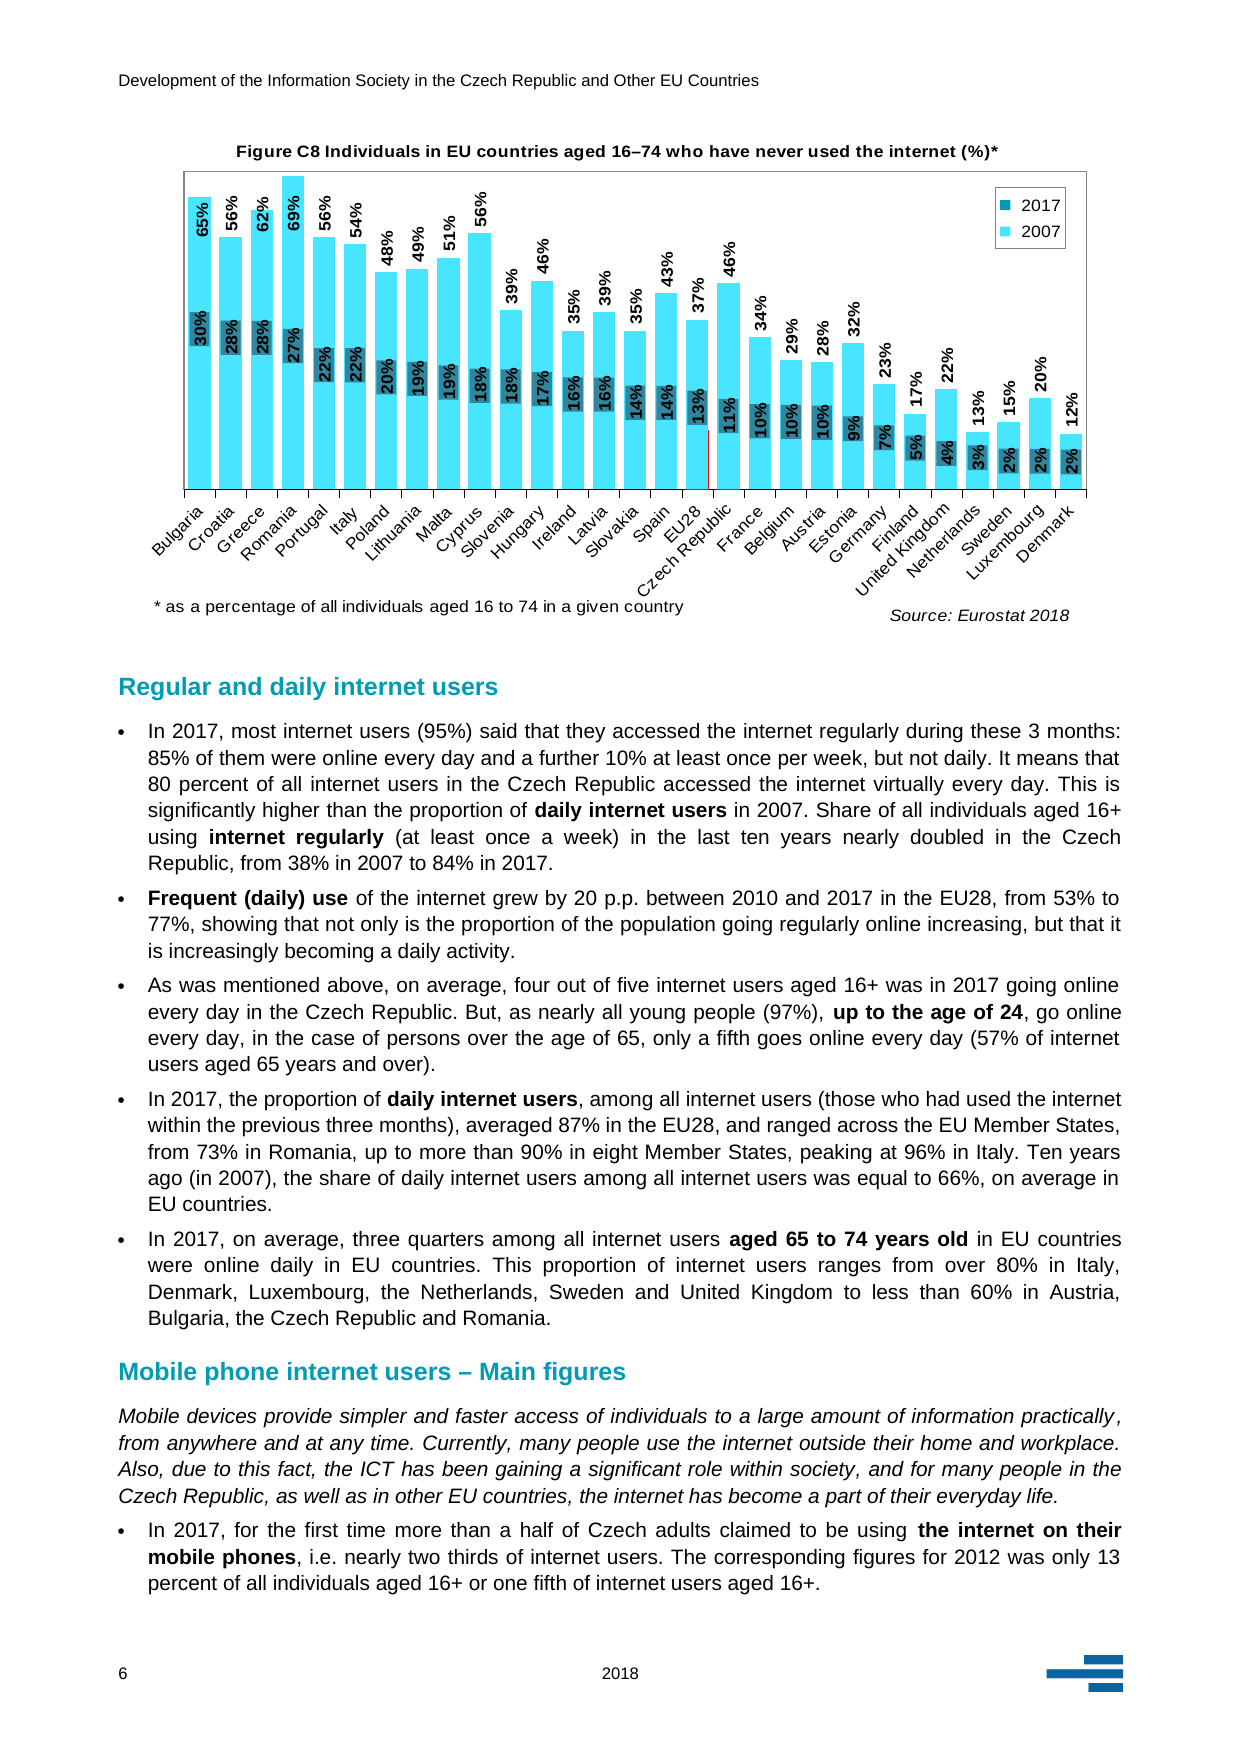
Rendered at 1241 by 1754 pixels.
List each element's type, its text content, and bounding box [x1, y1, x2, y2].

list In 2017, on average, three quarters among all internet users aged 65 to 74 years old in EU countries were online daily in EU countries. This proportion of internet users ranges from over 80% in Italy, Denmark, Luxembourg, the Netherlands, Sweden and United Kingdom to less than 60% in Austria, Bulgaria, the Czech Republic and Romania. [118, 1227, 1122, 1330]
list As was mentioned above, on average, four out of five internet users aged 16+ was in 2017 going online every day in the Czech Republic. But, as nearly all young people (97%), up to the age of 24, go online every day, in the case of persons over the age of 65, only a fifth goes online every day (57% of internet users aged 65 years and over). [118, 973, 1122, 1076]
subtitle Regular and daily internet users [118, 672, 1122, 701]
list In 2017, the proportion of daily internet users, among all internet users (those who had used the internet within the previous three months), averaged 87% in the EU28, and ranged across the EU Member States, from 73% in Romania, up to more than 90% in eight Member States, peaking at 96% in Italy. Ten years ago (in 2007), the share of daily internet users among all internet users was equal to 66%, on average in EU countries. [118, 1087, 1122, 1216]
picture [1046, 1655, 1124, 1692]
subtitle Mobile phone internet users – Main figures [118, 1357, 1122, 1386]
list In 2017, for the first time more than a half of Czech adults claimed to be using the internet on their mobile phones, i.e. nearly two thirds of internet users. The corresponding figures for 2012 was only 13 percent of all individuals aged 16+ or one fifth of internet users aged 16+. [118, 1518, 1122, 1595]
text Mobile devices provide simpler and faster access of individuals to a large amount of information practically, from anywhere and at any time. Currently, many people use the internet outside their home and workplace. Also, due to this fact, the ICT has been gaining a significant role within society, and for many people in the Czech Republic, as well as in other EU countries, the internet has become a part of their everyday life. [118, 1404, 1122, 1507]
list Frequent (daily) use of the internet grew by 20 p.p. between 2010 and 2017 in the EU28, from 53% to 77%, showing that not only is the proportion of the population going regularly online increasing, but that it is increasingly becoming a daily activity. [118, 886, 1122, 962]
list In 2017, most internet users (95%) said that they accessed the internet regularly during these 3 months: 85% of them were online every day and a further 10% at least once per week, but not daily. It means that 80 percent of all internet users in the Czech Republic accessed the internet virtually every day. This is significantly higher than the proportion of daily internet users in 2007. Share of all individuals aged 16+ using internet regularly (at least once a week) in the last ten years nearly doubled in the Czech Republic, from 38% in 2007 to 84% in 2017. [118, 719, 1122, 875]
